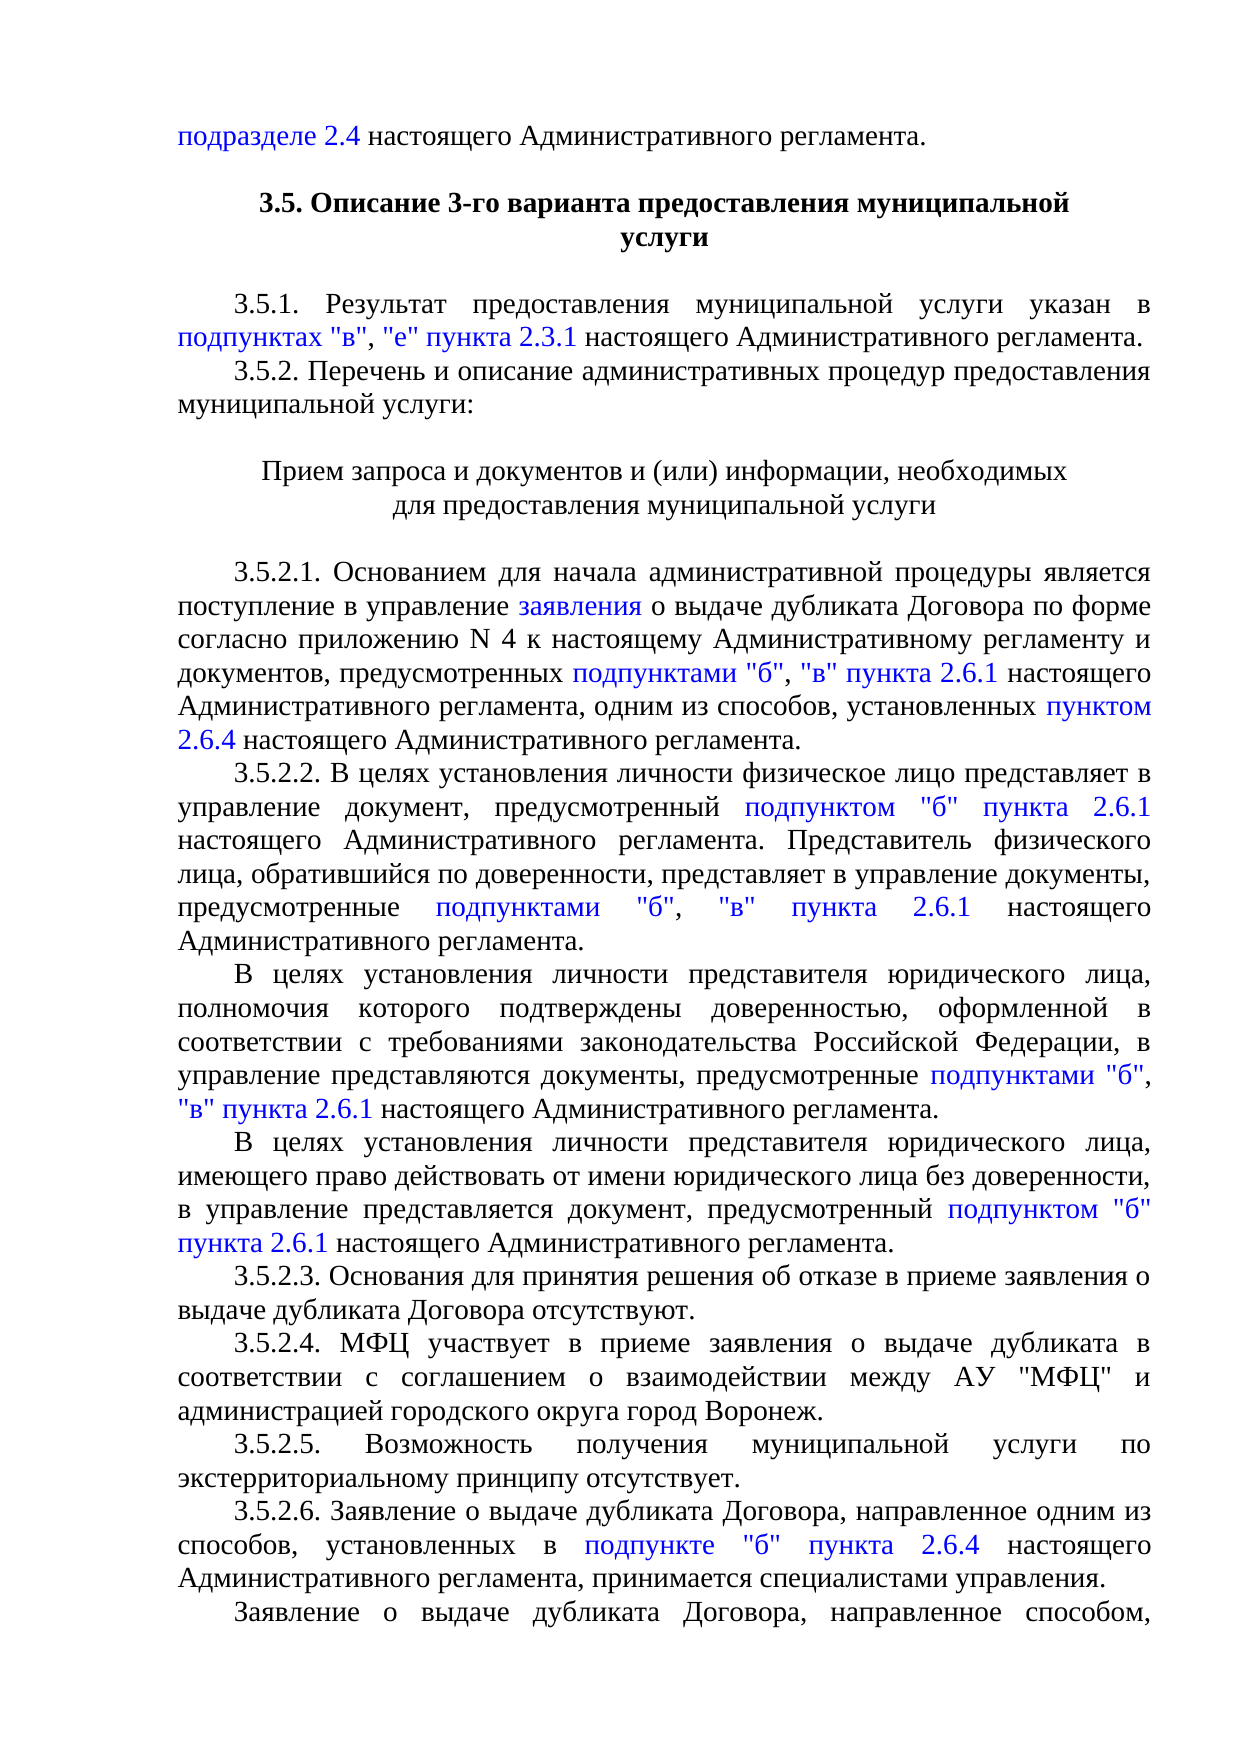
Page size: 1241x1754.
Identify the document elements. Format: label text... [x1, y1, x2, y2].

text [177, 1594, 1152, 1627]
text 3.5.2.5. Возможность получения муниципальной услуги по экстерриториальному принципу отсутствует. [177, 1426, 1152, 1493]
text для предоставления муниципальной услуги [177, 487, 1152, 521]
title 3.5. Описание 3-го варианта предоставления муниципальной [177, 185, 1152, 219]
text 3.5.2.4. МФЦ участвует в приеме заявления о выдаче дубликата в соответствии с соглашением о взаимодействии между АУ "МФЦ" и администрацией городского округа город Воронеж. [177, 1326, 1152, 1426]
text 3.5.2.6. Заявление о выдаче дубликата Договора, направленное одним из способов, установленных в подпункте "б" пункта 2.6.4 настоящего Административного регламента, принимается специалистами управления. [177, 1493, 1152, 1594]
text В целях установления личности представителя юридического лица, имеющего право действовать от имени юридического лица без доверенности, в управление представляется документ, предусмотренный подпунктом "б" пункта 2.6.1 настоящего Административного регламента. [177, 1124, 1152, 1258]
text В целях установления личности представителя юридического лица, полномочия которого подтверждены доверенностью, оформленной в соответствии с требованиями законодательства Российской Федерации, в управление представляются документы, предусмотренные подпунктами "б", "в" пункта 2.6.1 настоящего Административного регламента. [177, 957, 1152, 1124]
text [177, 118, 1152, 152]
text 3.5.2.1. Основанием для начала административной процедуры является поступление в управление заявления о выдаче дубликата Договора по форме согласно приложению N 4 к настоящему Административному регламенту и документов, предусмотренных подпунктами "б", "в" пункта 2.6.1 настоящего Административного регламента, одним из способов, установленных пунктом 2.6.4 настоящего Административного регламента. [177, 554, 1152, 755]
text 3.5.1. Результат предоставления муниципальной услуги указан в подпунктах "в", "е" пункта 2.3.1 настоящего Административного регламента. [177, 286, 1152, 353]
text Прием запроса и документов и (или) информации, необходимых [177, 453, 1152, 487]
text 3.5.2.3. Основания для принятия решения об отказе в приеме заявления о выдаче дубликата Договора отсутствуют. [177, 1258, 1152, 1326]
text 3.5.2. Перечень и описание административных процедур предоставления муниципальной услуги: [177, 353, 1152, 420]
text 3.5.2.2. В целях установления личности физическое лицо представляет в управление документ, предусмотренный подпунктом "б" пункта 2.6.1 настоящего Административного регламента. Представитель физического лица, обратившийся по доверенности, представляет в управление документы, предусмотренные подпунктами "б", "в" пункта 2.6.1 настоящего Административного регламента. [177, 755, 1152, 957]
title услуги [177, 219, 1152, 252]
